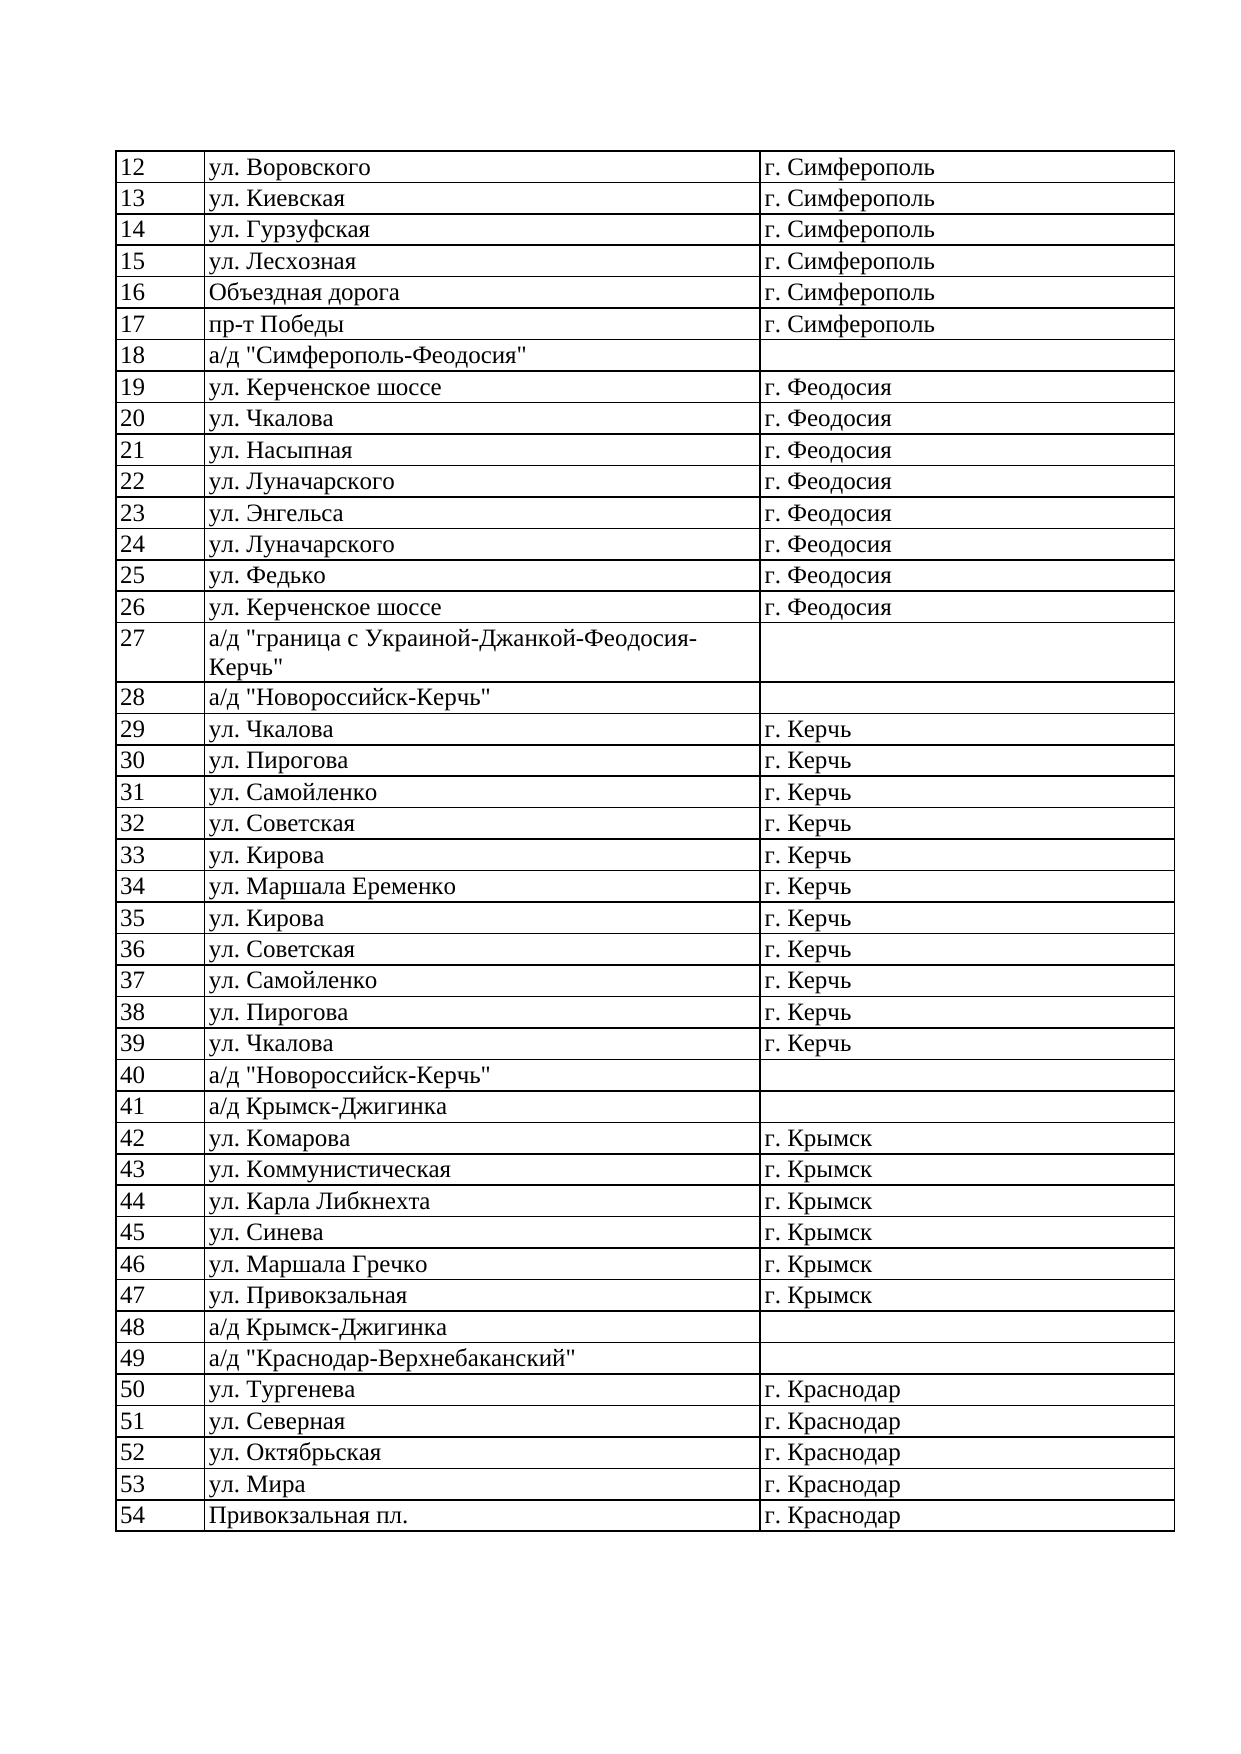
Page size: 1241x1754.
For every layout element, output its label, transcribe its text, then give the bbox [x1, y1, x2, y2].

table_cell ул. Коммунистическая [205, 1155, 759, 1184]
table_cell ул. Советская [205, 808, 759, 838]
table_cell ул. Луначарского [205, 466, 759, 496]
table_cell 17 [117, 309, 204, 339]
table_cell ул. Пирогова [205, 997, 759, 1027]
table_cell [761, 1092, 1174, 1121]
table_cell 50 [117, 1375, 204, 1404]
table_cell ул. Самойленко [205, 777, 759, 807]
table_cell г. Краснодар [761, 1406, 1174, 1436]
table_cell г. Краснодар [761, 1438, 1174, 1467]
table_cell ул. Тургенева [205, 1375, 759, 1404]
table_cell г. Крымск [761, 1186, 1174, 1216]
table_cell 20 [117, 403, 204, 433]
table_cell 49 [117, 1343, 204, 1373]
table_cell 34 [117, 871, 204, 901]
table_cell г. Керчь [761, 840, 1174, 870]
table_cell ул. Синева [205, 1217, 759, 1247]
table_cell г. Симферополь [761, 277, 1174, 307]
table_cell [761, 1060, 1174, 1090]
table_cell г. Керчь [761, 808, 1174, 838]
table_cell 45 [117, 1217, 204, 1247]
table_cell [761, 623, 1174, 681]
table_cell г. Керчь [761, 966, 1174, 996]
table_cell 53 [117, 1469, 204, 1499]
table_cell г. Крымск [761, 1249, 1174, 1279]
table_cell а/д "Краснодар-Верхнебаканский" [205, 1343, 759, 1373]
table_cell ул. Чкалова [205, 714, 759, 744]
table_cell ул. Керченское шоссе [205, 592, 759, 622]
table_cell [761, 1312, 1174, 1342]
table_cell 23 [117, 498, 204, 527]
table_cell г. Феодосия [761, 466, 1174, 496]
table_cell 28 [117, 683, 204, 712]
table_cell г. Феодосия [761, 403, 1174, 433]
table_cell ул. Кирова [205, 840, 759, 870]
table_cell ул. Гурзуфская [205, 215, 759, 244]
table_cell 16 [117, 277, 204, 307]
table_cell г. Керчь [761, 997, 1174, 1027]
table_cell 26 [117, 592, 204, 622]
table_cell а/д Крымск-Джигинка [205, 1092, 759, 1121]
table_cell 33 [117, 840, 204, 870]
table_cell 51 [117, 1406, 204, 1436]
table_cell ул. Кирова [205, 903, 759, 933]
table_cell г. Симферополь [761, 246, 1174, 276]
table_cell 52 [117, 1438, 204, 1467]
table_cell г. Керчь [761, 934, 1174, 964]
table_cell ул. Луначарского [205, 529, 759, 559]
table_cell ул. Комарова [205, 1123, 759, 1153]
table_cell г. Симферополь [761, 183, 1174, 213]
table_cell ул. Октябрьская [205, 1438, 759, 1467]
table_cell 30 [117, 746, 204, 775]
table_cell 29 [117, 714, 204, 744]
table_cell ул. Привокзальная [205, 1280, 759, 1310]
table_cell [761, 340, 1174, 370]
table_cell а/д "Симферополь-Феодосия" [205, 340, 759, 370]
table_cell ул. Маршала Гречко [205, 1249, 759, 1279]
table_cell г. Симферополь [761, 309, 1174, 339]
table_cell ул. Самойленко [205, 966, 759, 996]
table_cell г. Керчь [761, 746, 1174, 775]
table_cell 46 [117, 1249, 204, 1279]
table_cell г. Феодосия [761, 372, 1174, 402]
table_cell а/д "граница с Украиной-Джанкой-Феодосия-Керчь" [205, 623, 759, 681]
table_cell Объездная дорога [205, 277, 759, 307]
table_cell г. Крымск [761, 1123, 1174, 1153]
table_cell 41 [117, 1092, 204, 1121]
table_cell а/д Крымск-Джигинка [205, 1312, 759, 1342]
table_cell 15 [117, 246, 204, 276]
table_cell 39 [117, 1029, 204, 1058]
table_cell 13 [117, 183, 204, 213]
table_cell г. Краснодар [761, 1375, 1174, 1404]
table_cell ул. Лесхозная [205, 246, 759, 276]
table_cell 44 [117, 1186, 204, 1216]
table_cell г. Керчь [761, 1029, 1174, 1058]
table_cell а/д "Новороссийск-Керчь" [205, 683, 759, 712]
table_cell 22 [117, 466, 204, 496]
table_cell 35 [117, 903, 204, 933]
table_cell 32 [117, 808, 204, 838]
table_cell ул. Чкалова [205, 403, 759, 433]
table_cell г. Феодосия [761, 561, 1174, 590]
table_cell г. Симферополь [761, 152, 1174, 181]
table_cell г. Керчь [761, 903, 1174, 933]
table_cell ул. Киевская [205, 183, 759, 213]
table_cell г. Керчь [761, 714, 1174, 744]
table_cell 48 [117, 1312, 204, 1342]
table_cell г. Крымск [761, 1217, 1174, 1247]
table_cell ул. Мира [205, 1469, 759, 1499]
table_cell 24 [117, 529, 204, 559]
table_cell 37 [117, 966, 204, 996]
table_cell 54 [117, 1501, 204, 1530]
table_cell 27 [117, 623, 204, 681]
table_cell ул. Северная [205, 1406, 759, 1436]
table_cell г. Крымск [761, 1155, 1174, 1184]
table_cell ул. Советская [205, 934, 759, 964]
table_cell пр-т Победы [205, 309, 759, 339]
table_cell Привокзальная пл. [205, 1501, 759, 1530]
table_cell ул. Насыпная [205, 435, 759, 464]
table_cell г. Феодосия [761, 435, 1174, 464]
table_cell 12 [117, 152, 204, 181]
table_cell а/д "Новороссийск-Керчь" [205, 1060, 759, 1090]
table_cell 43 [117, 1155, 204, 1184]
table_cell г. Краснодар [761, 1469, 1174, 1499]
table_cell ул. Энгельса [205, 498, 759, 527]
table_cell ул. Воровского [205, 152, 759, 181]
table_cell 36 [117, 934, 204, 964]
table_cell 19 [117, 372, 204, 402]
table_cell 42 [117, 1123, 204, 1153]
table_cell [761, 683, 1174, 712]
table_cell ул. Пирогова [205, 746, 759, 775]
table_cell ул. Федько [205, 561, 759, 590]
table_cell г. Феодосия [761, 529, 1174, 559]
table_cell [761, 1343, 1174, 1373]
table_cell г. Краснодар [761, 1501, 1174, 1530]
table_cell 31 [117, 777, 204, 807]
table_cell 21 [117, 435, 204, 464]
table_cell 14 [117, 215, 204, 244]
table_cell г. Керчь [761, 777, 1174, 807]
table_cell г. Феодосия [761, 592, 1174, 622]
table_cell г. Керчь [761, 871, 1174, 901]
table_cell г. Крымск [761, 1280, 1174, 1310]
table_cell 47 [117, 1280, 204, 1310]
table_cell г. Феодосия [761, 498, 1174, 527]
table_cell ул. Керченское шоссе [205, 372, 759, 402]
table_cell 18 [117, 340, 204, 370]
table_cell 38 [117, 997, 204, 1027]
table_cell г. Симферополь [761, 215, 1174, 244]
table_cell ул. Чкалова [205, 1029, 759, 1058]
table_cell ул. Карла Либкнехта [205, 1186, 759, 1216]
table_cell 40 [117, 1060, 204, 1090]
table_cell 25 [117, 561, 204, 590]
table_cell ул. Маршала Еременко [205, 871, 759, 901]
